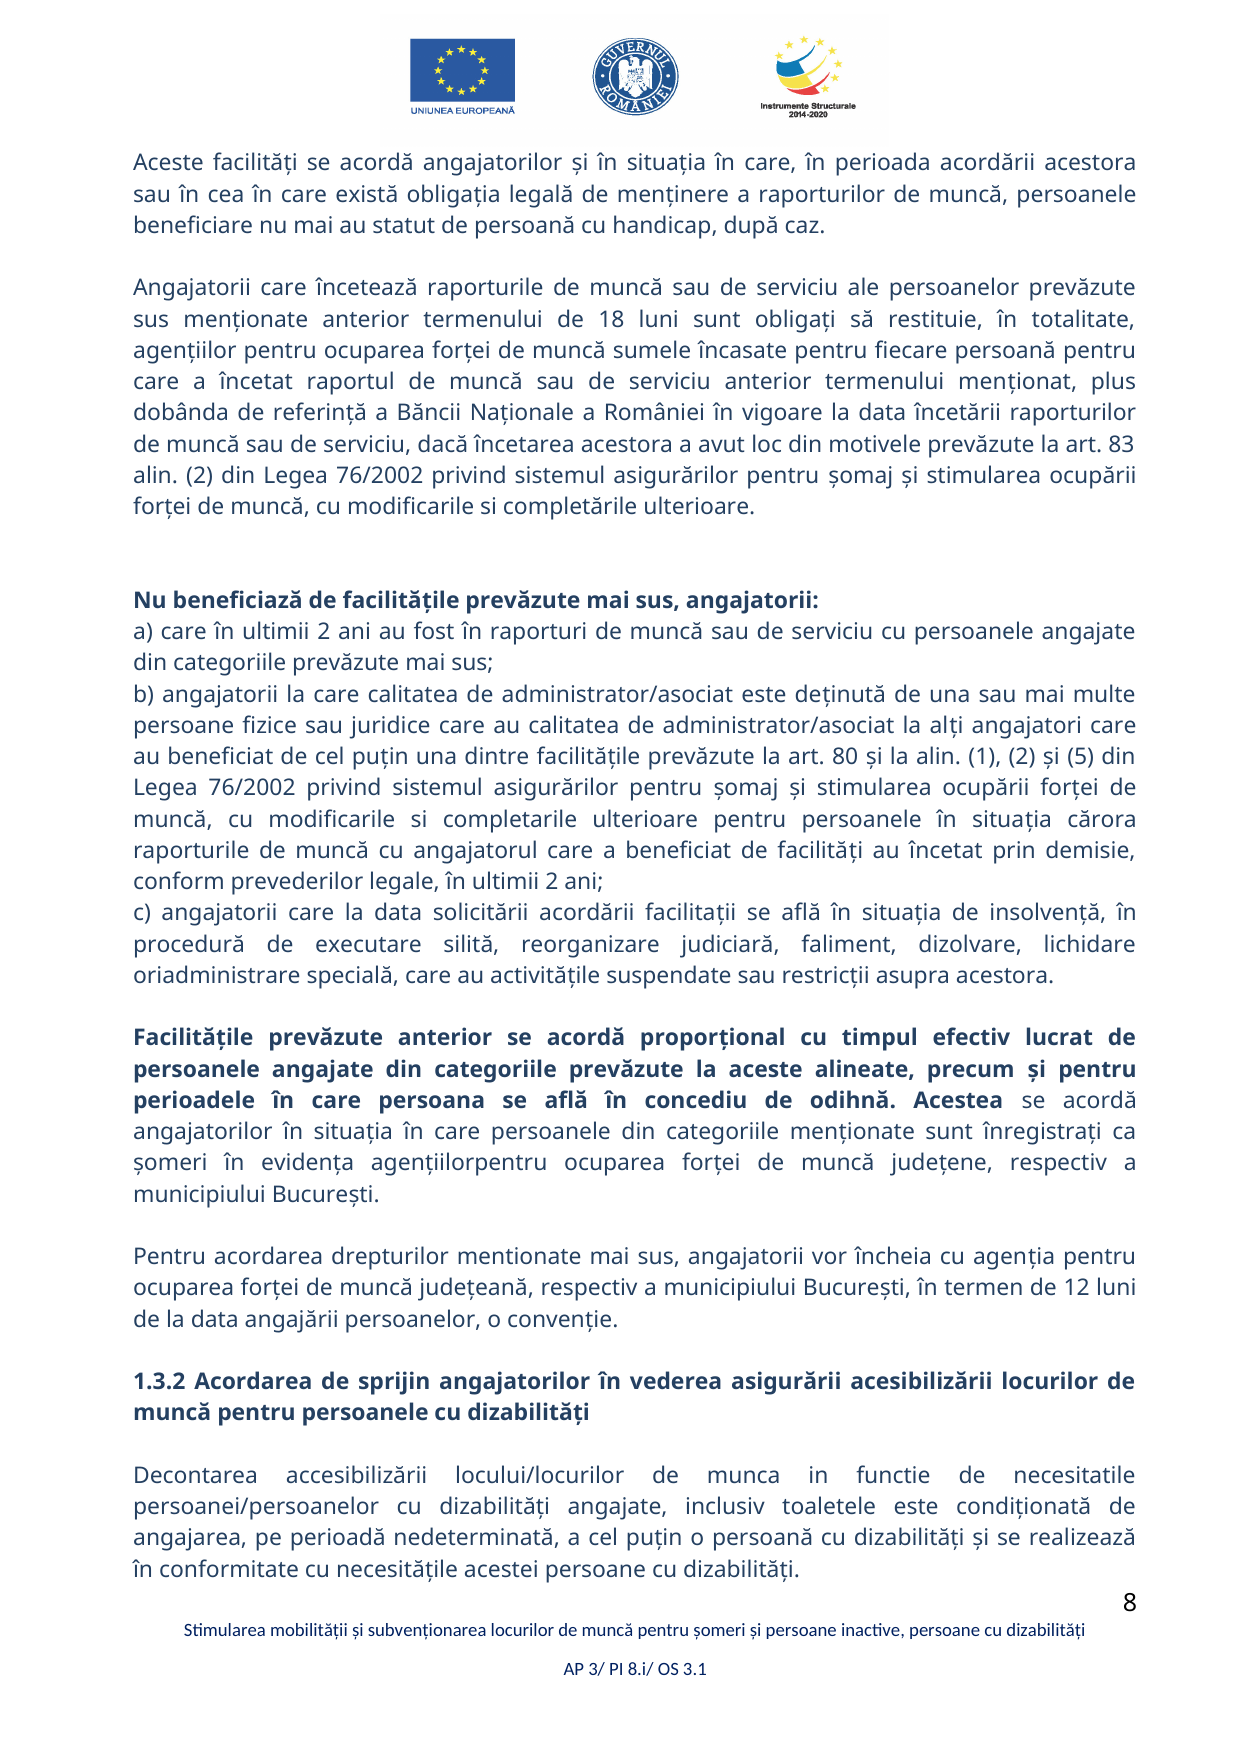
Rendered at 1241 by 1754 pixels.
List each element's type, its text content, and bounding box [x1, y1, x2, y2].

text Pentru acordarea drepturilor mentionate mai sus, angajatorii vor încheia cu agenţia pentru ocuparea forţei de muncă judeţeană, respectiv a municipiului Bucureşti, în termen de 12 luni de la data angajării persoanelor, o convenţie. [133, 1240, 1137, 1334]
text a) care în ultimii 2 ani au fost în raporturi de muncă sau de serviciu cu persoanele angajate din categoriile prevăzute mai sus; [133, 615, 1137, 678]
text Facilităţile prevăzute anterior se acordă proporţional cu timpul efectiv lucrat de persoanele angajate din categoriile prevăzute la aceste alineate, precum şi pentru perioadele în care persoana se află în concediu de odihnă. Acestea se acordă angajatorilor în situaţia în care persoanele din categoriile menţionate sunt înregistraţi ca şomeri în evidenţa agenţiilorpentru ocuparea forţei de muncă judeţene, respectiv a municipiului Bucureşti. [133, 1021, 1137, 1209]
text Nu beneficiază de facilităţile prevăzute mai sus, angajatorii: [133, 584, 1137, 615]
text Decontarea accesibilizării locului/locurilor de munca in functie de necesitatile persoanei/persoanelor cu dizabilități angajate, inclusiv toaletele este condiționată de angajarea, pe perioadă nedeterminată, a cel puțin o persoană cu dizabilități și se realizează în conformitate cu necesitățile acestei persoane cu dizabilități. [133, 1459, 1137, 1584]
text 1.3.2 Acordarea de sprijin angajatorilor în vederea asigurării acesibilizării locurilor de muncă pentru persoanele cu dizabilități [133, 1365, 1137, 1428]
picture [380, 14, 890, 147]
text Aceste facilităţi se acordă angajatorilor şi în situaţia în care, în perioada acordării acestora sau în cea în care există obligaţia legală de menţinere a raporturilor de muncă, persoanele beneficiare nu mai au statut de persoană cu handicap, după caz. [133, 146, 1137, 240]
text c) angajatorii care la data solicitării acordării facilitaţii se află în situaţia de insolvenţă, în procedură de executare silită, reorganizare judiciară, faliment, dizolvare, lichidare oriadministrare specială, care au activităţile suspendate sau restricţii asupra acestora. [133, 896, 1137, 990]
text Angajatorii care încetează raporturile de muncă sau de serviciu ale persoanelor prevăzute sus menționate anterior termenului de 18 luni sunt obligați să restituie, în totalitate, agenţiilor pentru ocuparea forţei de muncă sumele încasate pentru fiecare persoană pentru care a încetat raportul de muncă sau de serviciu anterior termenului menţionat, plus dobânda de referinţă a Băncii Naţionale a României în vigoare la data încetării raporturilor de muncă sau de serviciu, dacă încetarea acestora a avut loc din motivele prevăzute la art. 83 alin. (2) din Legea 76/2002 privind sistemul asigurărilor pentru şomaj şi stimularea ocupării forţei de muncă, cu modificarile si completările ulterioare. [133, 271, 1137, 521]
text b) angajatorii la care calitatea de administrator/asociat este deţinută de una sau mai multe persoane fizice sau juridice care au calitatea de administrator/asociat la alţi angajatori care au beneficiat de cel puţin una dintre facilităţile prevăzute la art. 80 şi la alin. (1), (2) şi (5) din Legea 76/2002 privind sistemul asigurărilor pentru şomaj şi stimularea ocupării forţei de muncă, cu modificarile si completarile ulterioare pentru persoanele în situaţia cărora raporturile de muncă cu angajatorul care a beneficiat de facilităţi au încetat prin demisie, conform prevederilor legale, în ultimii 2 ani; [133, 678, 1137, 896]
